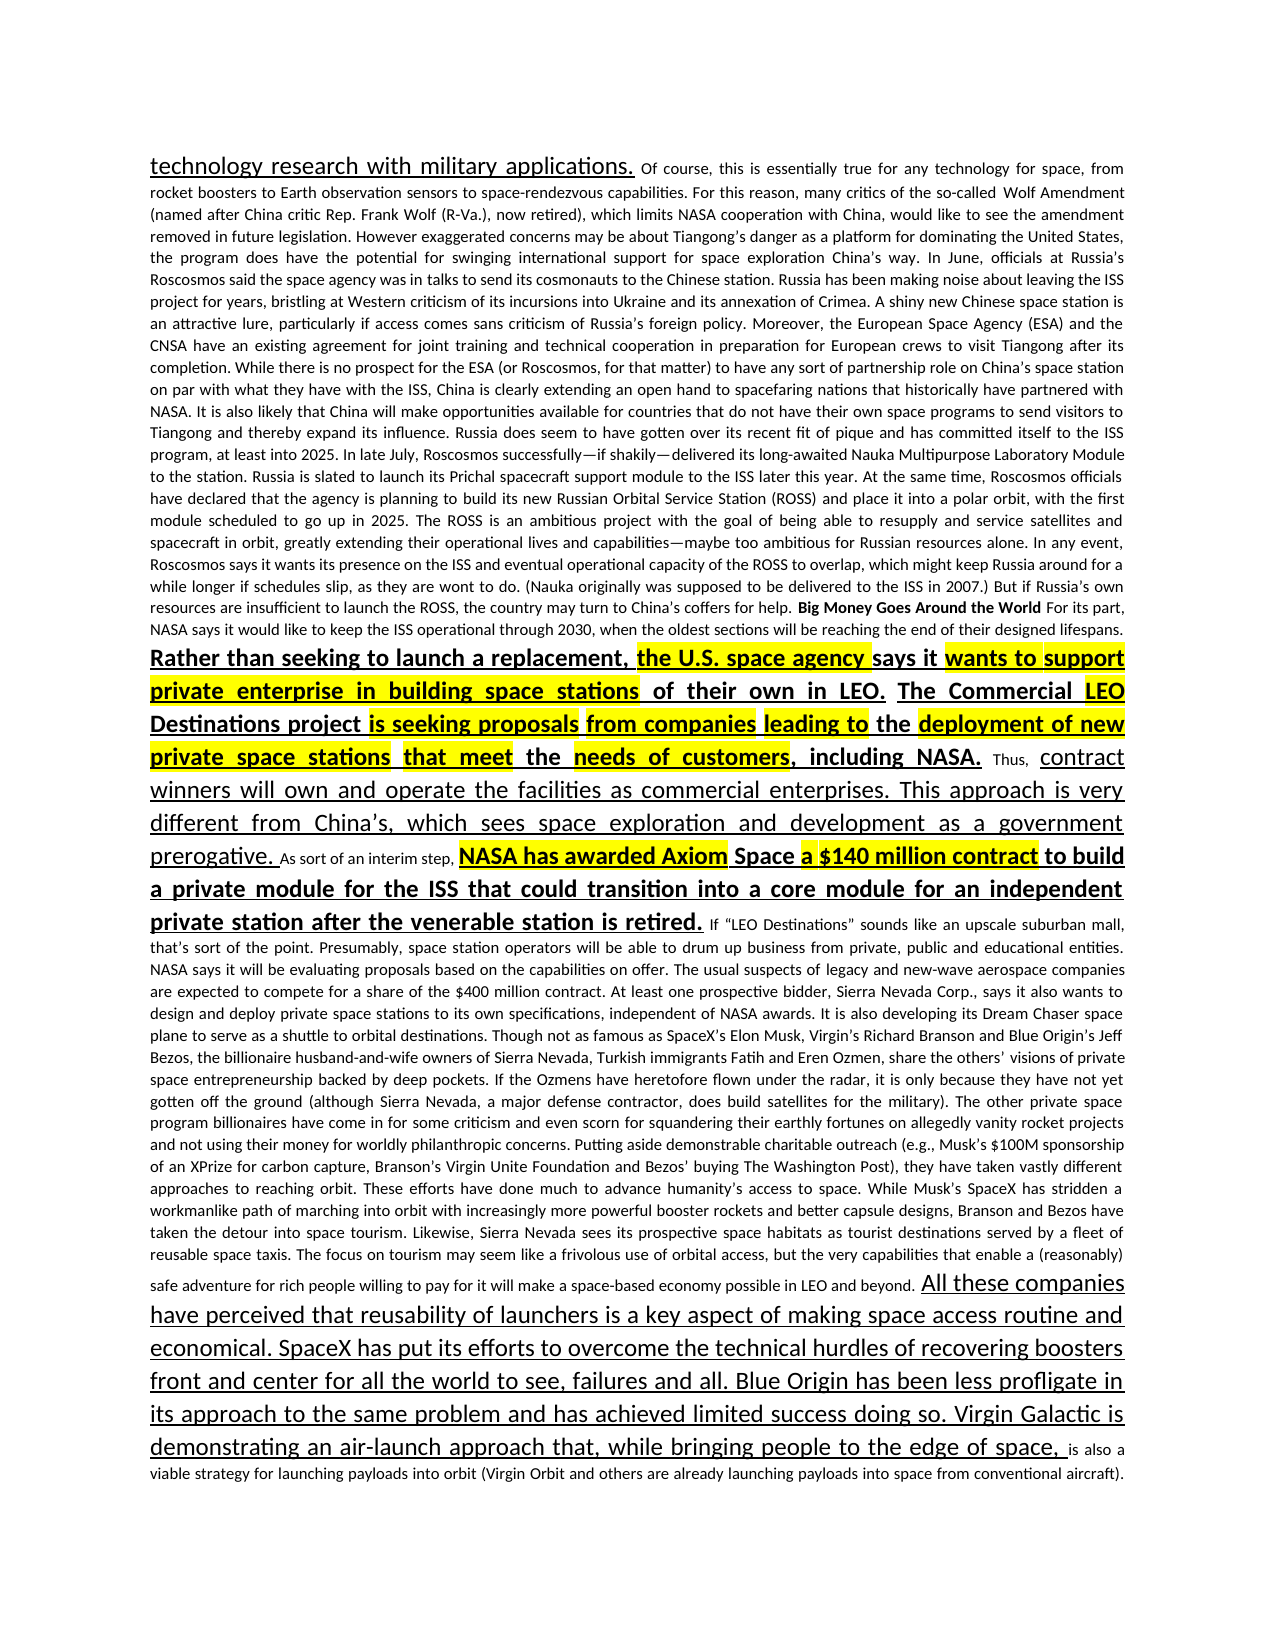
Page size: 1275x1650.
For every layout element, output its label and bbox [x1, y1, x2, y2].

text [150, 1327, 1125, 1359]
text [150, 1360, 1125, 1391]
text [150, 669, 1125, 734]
text [150, 802, 1125, 1326]
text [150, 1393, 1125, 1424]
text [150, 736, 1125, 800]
text [150, 150, 1125, 668]
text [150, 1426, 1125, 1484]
